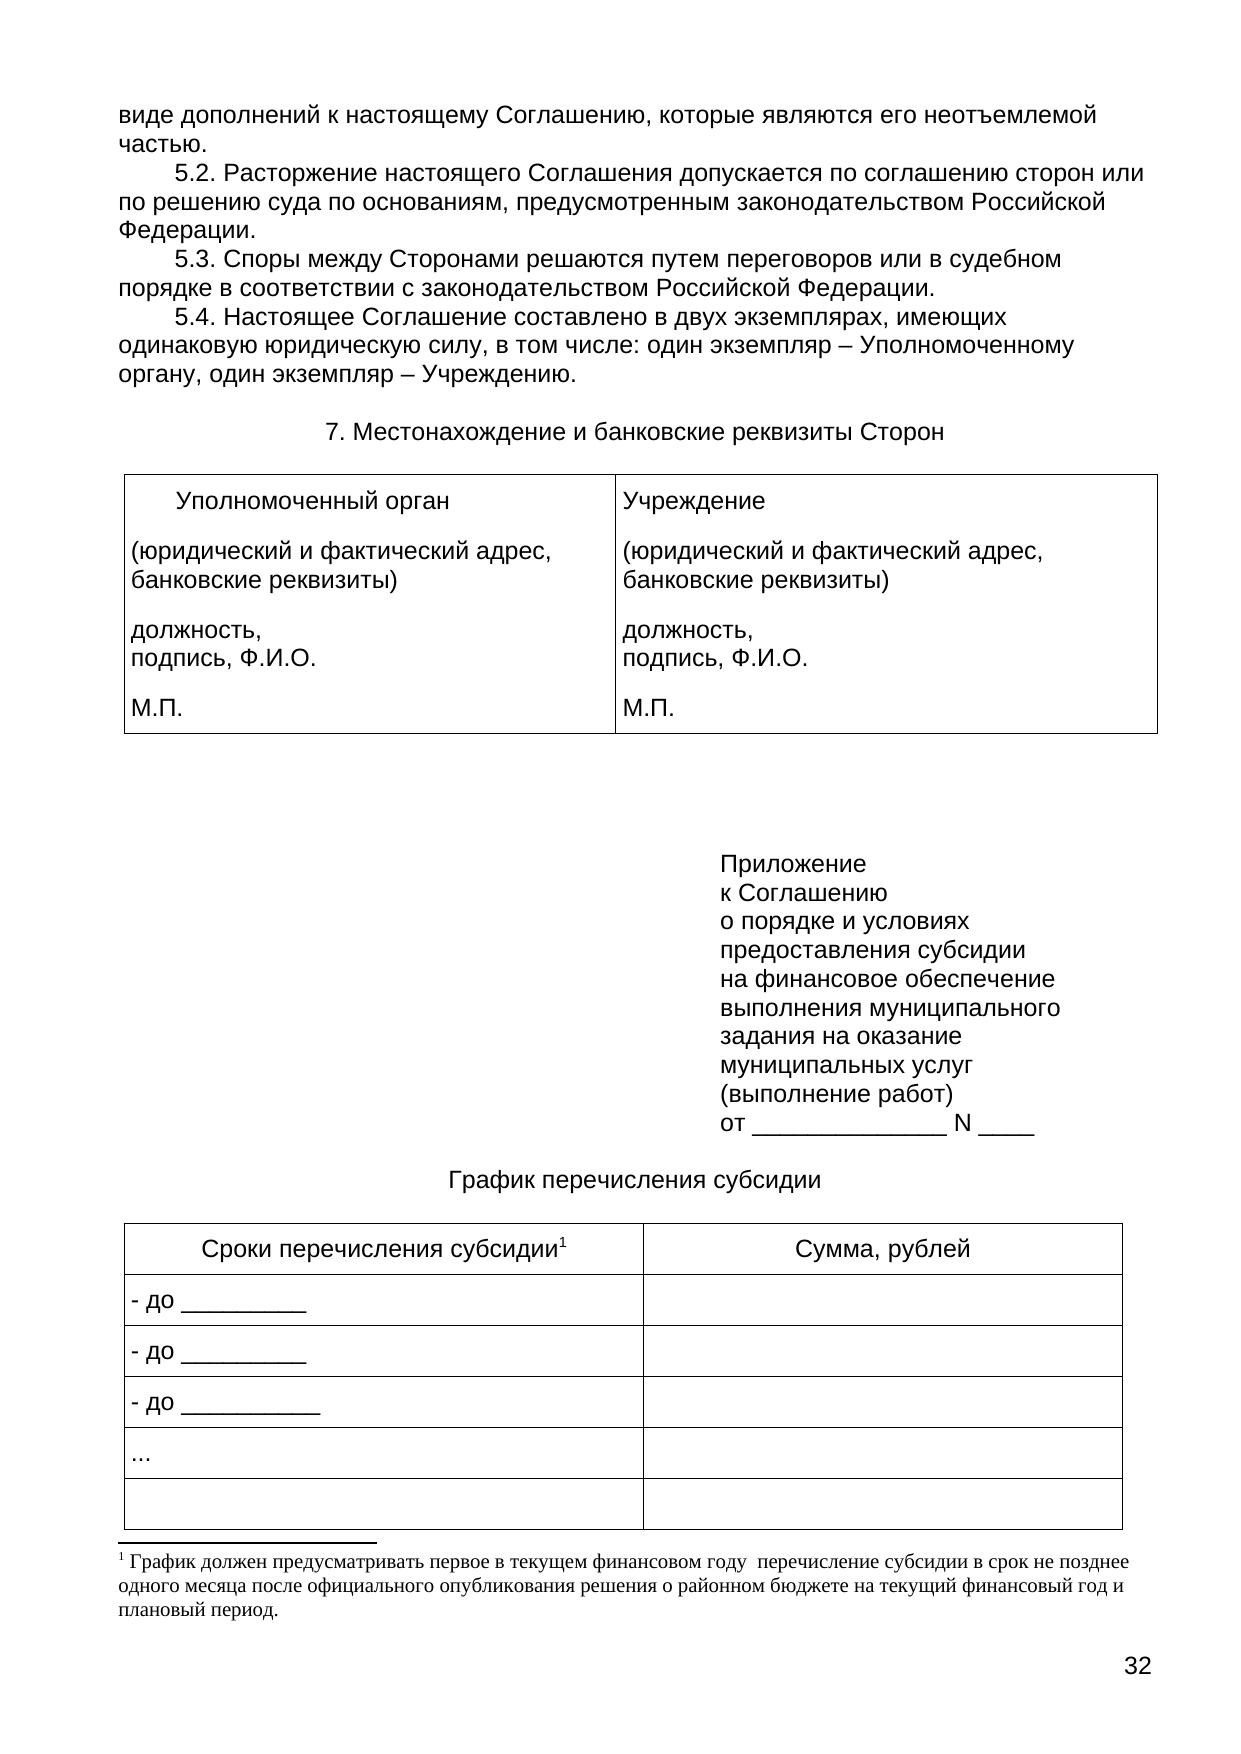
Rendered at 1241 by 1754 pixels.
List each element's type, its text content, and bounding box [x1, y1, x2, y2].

table_cell (юридический и фактический адрес, банковские реквизиты) [616, 525, 1157, 604]
table_cell [644, 1377, 1122, 1427]
table_cell (юридический и фактический адрес, банковские реквизиты) [125, 525, 615, 604]
table_header Учреждение [616, 475, 1157, 525]
table_cell - до _________ [125, 1326, 643, 1376]
table_cell М.П. [125, 683, 615, 733]
text 5.3. Споры между Сторонами решаются путем переговоров или в судебном порядке в соответствии с законодательством Российской Федерации. [118, 244, 1152, 302]
table_header Сроки перечисления субсидии [125, 1224, 643, 1273]
table_cell ... [125, 1428, 643, 1478]
text График перечисления субсидии [118, 1165, 1152, 1194]
table_cell [644, 1479, 1122, 1529]
text 5.4. Настоящее Соглашение составлено в двух экземплярах, имеющих одинаковую юридическую силу, в том числе: один экземпляр – Уполномоченному органу, один экземпляр – Учреждению. [118, 302, 1152, 388]
table_cell [644, 1275, 1122, 1324]
table_cell - до _________ [125, 1275, 643, 1324]
table_cell [644, 1326, 1122, 1376]
text 5.2. Расторжение настоящего Соглашения допускается по соглашению сторон или по решению суда по основаниям, предусмотренным законодательством Российской Федерации. [118, 158, 1152, 244]
text 7. Местонахождение и банковские реквизиты Сторон [118, 417, 1152, 445]
table_header Приложение к Соглашению о порядке и условиях предоставления субсидии на финансовое обеспечение выполнения муниципального задания на оказание муниципальных услуг (выполнение работ) от ______________ N ____ [709, 849, 1122, 1136]
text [118, 100, 1152, 158]
table_cell - до __________ [125, 1377, 643, 1427]
table_header Уполномоченный орган [125, 475, 615, 525]
table_cell должность, подпись, Ф.И.О. [616, 604, 1157, 683]
table_cell [125, 1479, 643, 1529]
table_cell М.П. [616, 683, 1157, 733]
table_cell должность, подпись, Ф.И.О. [125, 604, 615, 683]
table_header Сумма, рублей [644, 1224, 1122, 1273]
table_cell [644, 1428, 1122, 1478]
